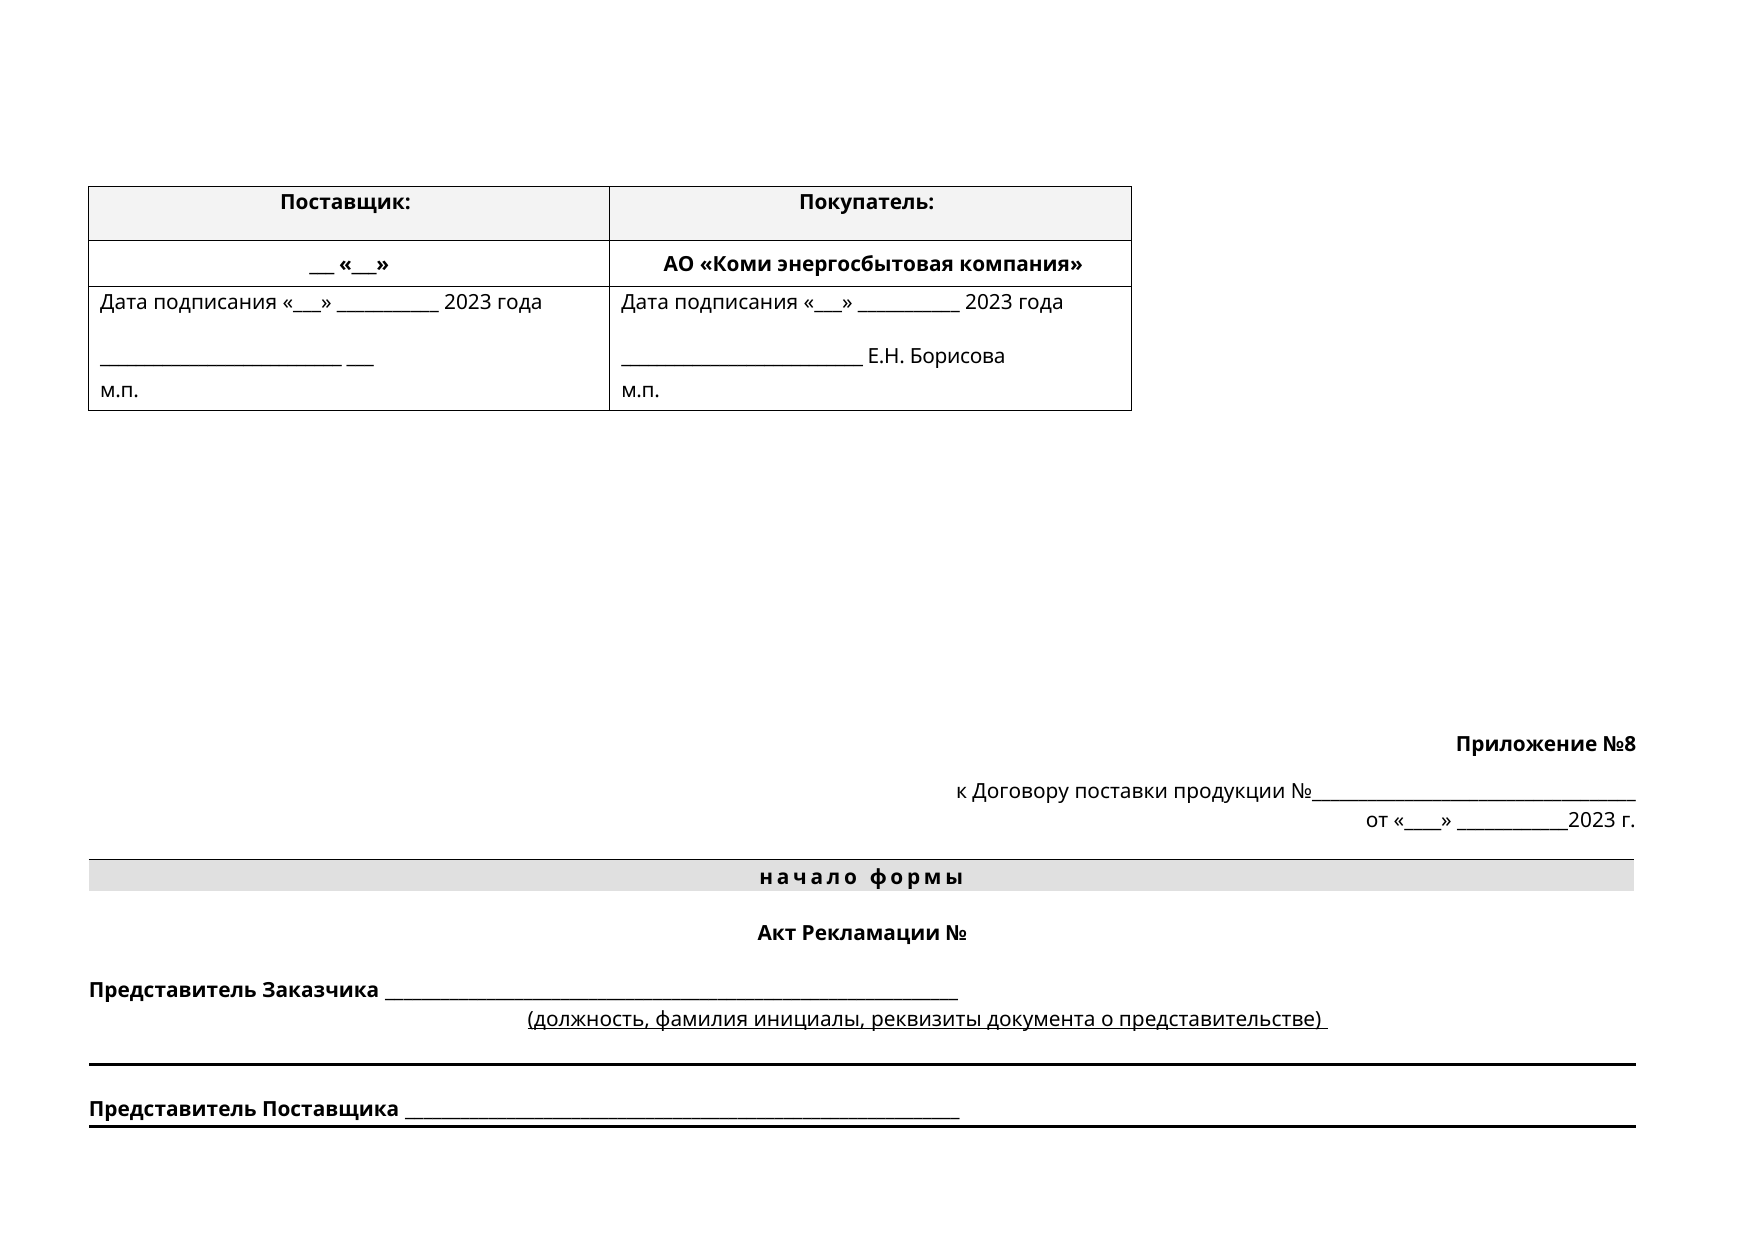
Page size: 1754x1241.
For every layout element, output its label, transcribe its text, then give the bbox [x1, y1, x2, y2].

text Акт Рекламации № [89, 918, 1636, 947]
table_header Поставщик: [89, 187, 609, 240]
text от «____» ____________2023 г. [89, 805, 1636, 833]
table_header Покупатель: [610, 187, 1131, 240]
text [89, 1004, 1636, 1032]
table_cell АО «Коми энергосбытовая компания» [610, 241, 1131, 286]
text Представитель Поставщика ____________________________________________________________ [89, 1094, 1636, 1125]
table_cell ___ «___» [89, 241, 609, 286]
table_cell Дата подписания «___» ___________ 2023 года ___________________________ Е.Н. Борисова м.п. [610, 287, 1131, 410]
text к Договору поставки продукции №___________________________________ [89, 777, 1636, 805]
text Представитель Заказчика ______________________________________________________________ [89, 975, 1636, 1004]
table_cell Дата подписания «___» ___________ 2023 года ___________________________ ___ м.п. [89, 287, 609, 410]
text начало формы [89, 860, 1634, 891]
text Приложение №8 [89, 729, 1636, 758]
